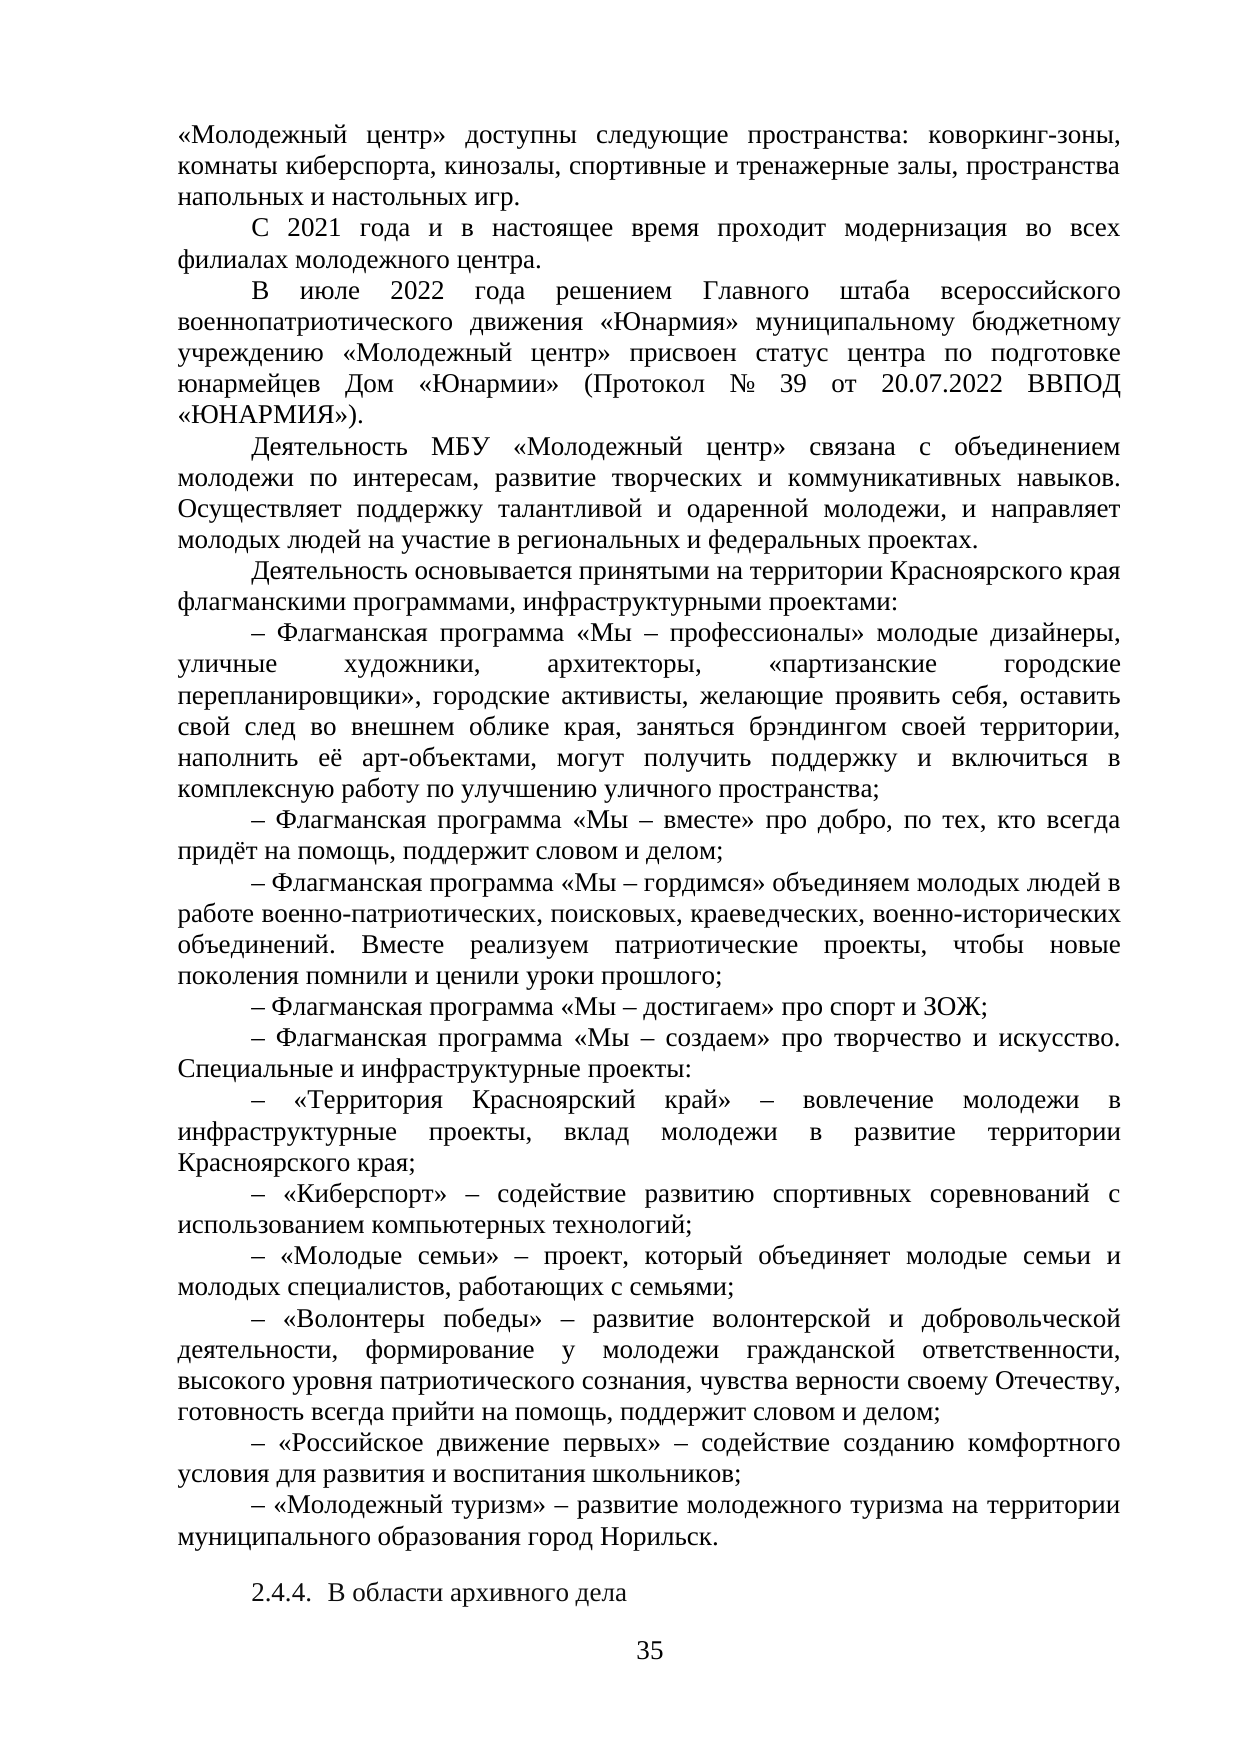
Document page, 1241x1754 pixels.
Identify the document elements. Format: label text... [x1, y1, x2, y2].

text – «Волонтеры победы» – развитие волонтерской и добровольческой деятельности, формирование у молодежи гражданской ответственности, высокого уровня патриотического сознания, чувства верности своему Отечеству, готовность всегда прийти на помощь, поддержит словом и делом; [177, 1302, 1122, 1426]
text – Флагманская программа «Мы – создаем» про творчество и искусство. Специальные и инфраструктурные проекты: [177, 1021, 1122, 1084]
text С 2021 года и в настоящее время проходит модернизация во всех филиалах молодежного центра. [177, 212, 1122, 274]
text – Флагманская программа «Мы – профессионалы» молодые дизайнеры, уличные художники, архитекторы, «партизанские городские перепланировщики», городские активисты, желающие проявить себя, оставить свой след во внешнем облике края, заняться брэндингом своей территории, наполнить её арт-объектами, могут получить поддержку и включиться в комплексную работу по улучшению уличного пространства; [177, 616, 1122, 803]
text Деятельность основывается принятыми на территории Красноярского края флагманскими программами, инфраструктурными проектами: [177, 554, 1122, 616]
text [177, 118, 1122, 212]
text – «Молодежный туризм» – развитие молодежного туризма на территории муниципального образования город Норильск. [177, 1488, 1122, 1551]
text – «Российское движение первых» – содействие созданию комфортного условия для развития и воспитания школьников; [177, 1426, 1122, 1488]
text – Флагманская программа «Мы – гордимся» объединяем молодых людей в работе военно-патриотических, поисковых, краеведческих, военно-исторических объединений. Вместе реализуем патриотические проекты, чтобы новые поколения помнили и ценили уроки прошлого; [177, 866, 1122, 990]
text – Флагманская программа «Мы – вместе» про добро, по тех, кто всегда придёт на помощь, поддержит словом и делом; [177, 803, 1122, 866]
text Деятельность МБУ «Молодежный центр» связана с объединением молодежи по интересам, развитие творческих и коммуникативных навыков. Осуществляет поддержку талантливой и одаренной молодежи, и направляет молодых людей на участие в региональных и федеральных проектах. [177, 429, 1122, 554]
text – «Киберспорт» – содействие развитию спортивных соревнований с использованием компьютерных технологий; [177, 1177, 1122, 1239]
text – «Территория Красноярский край» – вовлечение молодежи в инфраструктурные проекты, вклад молодежи в развитие территории Красноярского края; [177, 1084, 1122, 1177]
text В июле 2022 года решением Главного штаба всероссийского военнопатриотического движения «Юнармия» муниципальному бюджетному учреждению «Молодежный центр» присвоен статус центра по подготовке юнармейцев Дом «Юнармии» (Протокол № 39 от 20.07.2022 ВВПОД «ЮНАРМИЯ»). [177, 274, 1122, 429]
text – «Молодые семьи» – проект, который объединяет молодые семьи и молодых специалистов, работающих с семьями; [177, 1239, 1122, 1302]
subtitle В области архивного дела [177, 1576, 1126, 1607]
text – Флагманская программа «Мы – достигаем» про спорт и ЗОЖ; [177, 990, 1122, 1021]
